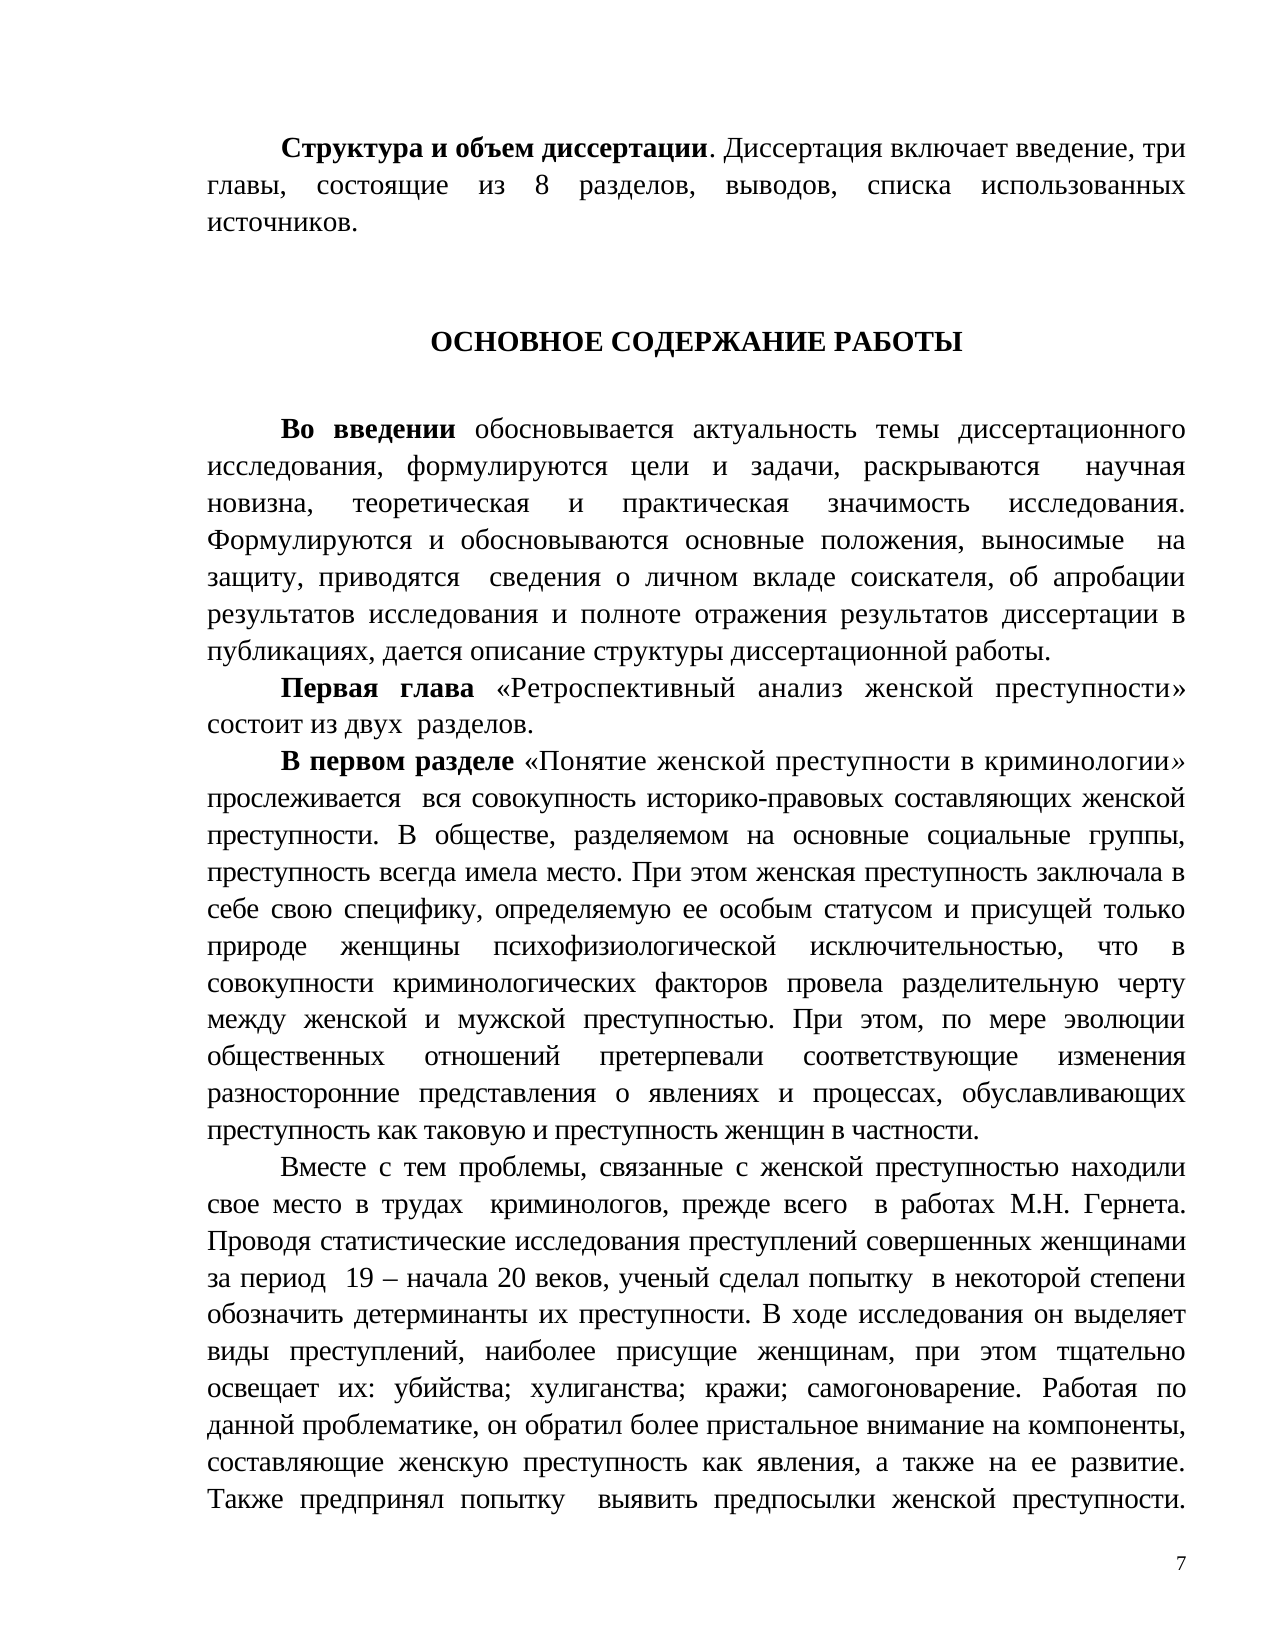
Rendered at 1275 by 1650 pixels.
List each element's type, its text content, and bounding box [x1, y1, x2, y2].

text Во введении обосновывается актуальность темы диссертационного исследования, формулируются цели и задачи, раскрываются научная новизна, теоретическая и практическая значимость исследования. Формулируются и обосновываются основные положения, выносимые на защиту, приводятся сведения о личном вкладе соискателя, об апробации результатов исследования и полноте отражения результатов диссертации в публикациях, дается описание структуры диссертационной работы. [207, 412, 1186, 666]
text Первая глава «Ретроспективный анализ женской преступности» состоит из двух разделов. [207, 670, 1186, 740]
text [207, 1149, 1186, 1514]
text Структура и объем диссертации. Диссертация включает введение, три главы, состоящие из 8 разделов, выводов, списка использованных источников. [207, 130, 1186, 237]
text В первом разделе «Понятие женской преступности в криминологии» прослеживается вся совокупность историко-правовых составляющих женской преступности. В обществе, разделяемом на основные социальные группы, преступность всегда имела место. При этом женская преступность заключала в себе свою специфику, определяемую ее особым статусом и присущей только природе женщины психофизиологической исключительностью, что в совокупности криминологических факторов провела разделительную черту между женской и мужской преступностью. При этом, по мере эволюции общественных отношений претерпевали соответствующие изменения разносторонние представления о явлениях и процессах, обуславливающих преступность как таковую и преступность женщин в частности. [207, 743, 1186, 1146]
text ОСНОВНОЕ СОДЕРЖАНИЕ РАБОТЫ [207, 324, 1186, 358]
